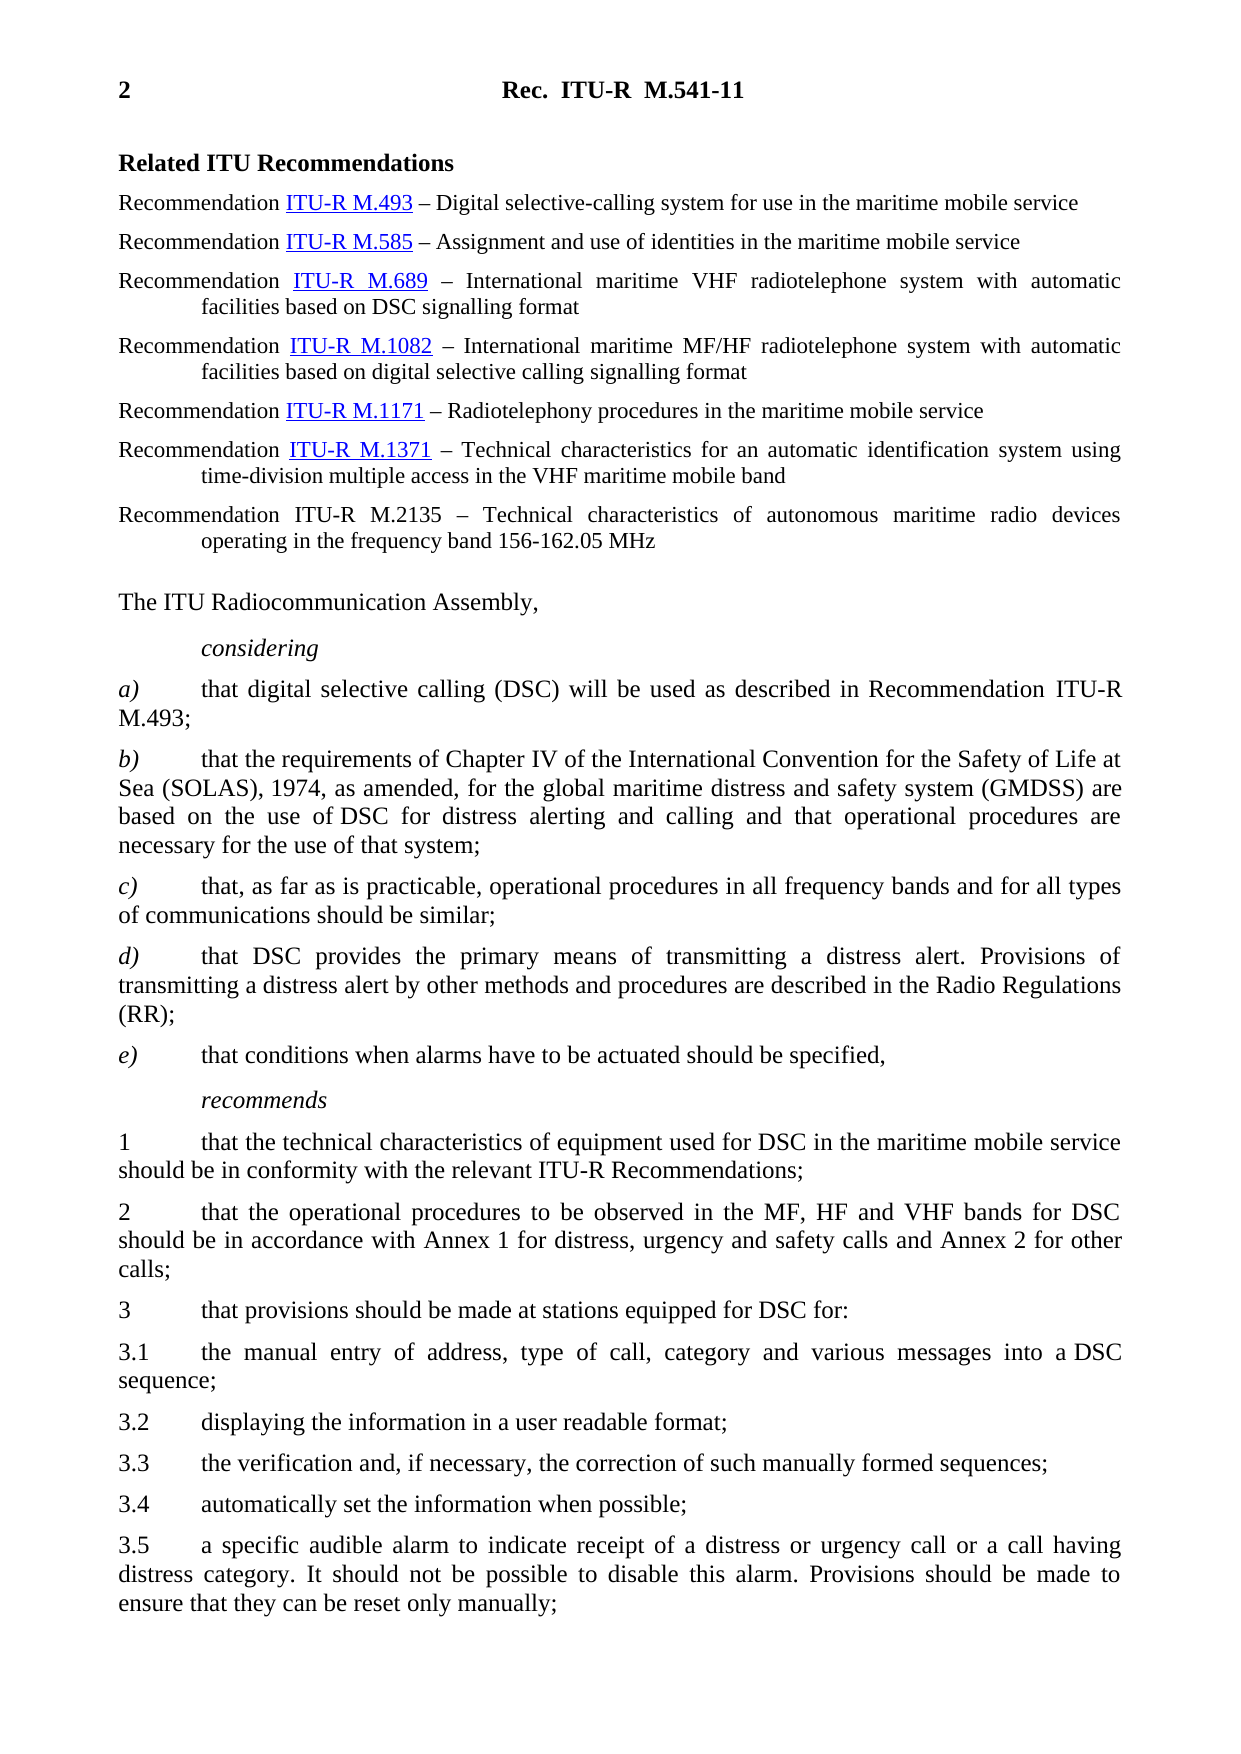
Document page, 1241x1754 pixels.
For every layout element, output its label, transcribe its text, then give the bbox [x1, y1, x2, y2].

text c) that, as far as is practicable, operational procedures in all frequency bands and for all types of communications should be similar; [118, 871, 1122, 929]
text 3.5 a specific audible alarm to indicate receipt of a distress or urgency call or a call having distress category. It should not be possible to disable this alarm. Provisions should be made to ensure that they can be reset only manually; [118, 1531, 1122, 1617]
text a) that digital selective calling (DSC) will be used as described in Recommendation ITU-R M.493; [118, 674, 1122, 731]
text 3 that provisions should be made at stations equipped for DSC for: [118, 1296, 1122, 1324]
text Recommendation ITU-R M.585 – Assignment and use of identities in the maritime mobile service [118, 228, 1122, 254]
text Recommendation ITU-R M.2135 – Technical characteristics of autonomous maritime radio devices operating in the frequency band 156-162.05 MHz [118, 501, 1122, 554]
text 2 that the operational procedures to be observed in the MF, HF and VHF bands for DSC should be in accordance with Annex 1 for distress, urgency and safety calls and Annex 2 for other calls; [118, 1197, 1122, 1283]
text Recommendation ITU-R M.493 – Digital selective-calling system for use in the maritime mobile service [118, 189, 1122, 215]
text d) that DSC provides the primary means of transmitting a distress alert. Provisions of transmitting a distress alert by other methods and procedures are described in the Radio Regulations (RR); [118, 941, 1122, 1028]
text Recommendation ITU-R M.1082 – International maritime MF/HF radiotelephone system with automatic facilities based on digital selective calling signalling format [118, 332, 1122, 384]
text 3.1 the manual entry of address, type of call, category and various messages into a DSC sequence; [118, 1337, 1122, 1394]
text 1 that the technical characteristics of equipment used for DSC in the maritime mobile service should be in conformity with the relevant ITU-R Recommendations; [118, 1127, 1122, 1184]
text considering [201, 633, 1122, 661]
text 3.3 the verification and, if necessary, the correction of such manually formed sequences; [118, 1448, 1122, 1477]
text b) that the requirements of Chapter IV of the International Convention for the Safety of Life at Sea (SOLAS), 1974, as amended, for the global maritime distress and safety system (GMDSS) are based on the use of DSC for distress alerting and calling and that operational procedures are necessary for the use of that system; [118, 744, 1122, 859]
text Recommendation ITU-R M.1371 – Technical characteristics for an automatic identification system using time-division multiple access in the VHF maritime mobile band [118, 436, 1122, 489]
text Recommendation ITU-R M.689 – International maritime VHF radiotelephone system with automatic facilities based on DSC signalling format [118, 267, 1122, 319]
text 3.2 displaying the information in a user readable format; [118, 1407, 1122, 1436]
text Recommendation ITU-R M.1171 – Radiotelephony procedures in the maritime mobile service [118, 397, 1122, 423]
text 3.4 automatically set the information when possible; [118, 1489, 1122, 1518]
text e) that conditions when alarms have to be actuated should be specified, [118, 1040, 1122, 1069]
text recommends [201, 1086, 1122, 1114]
subtitle Related ITU Recommendations [118, 148, 1122, 176]
title The ITU Radiocommunication Assembly, [118, 587, 1122, 616]
